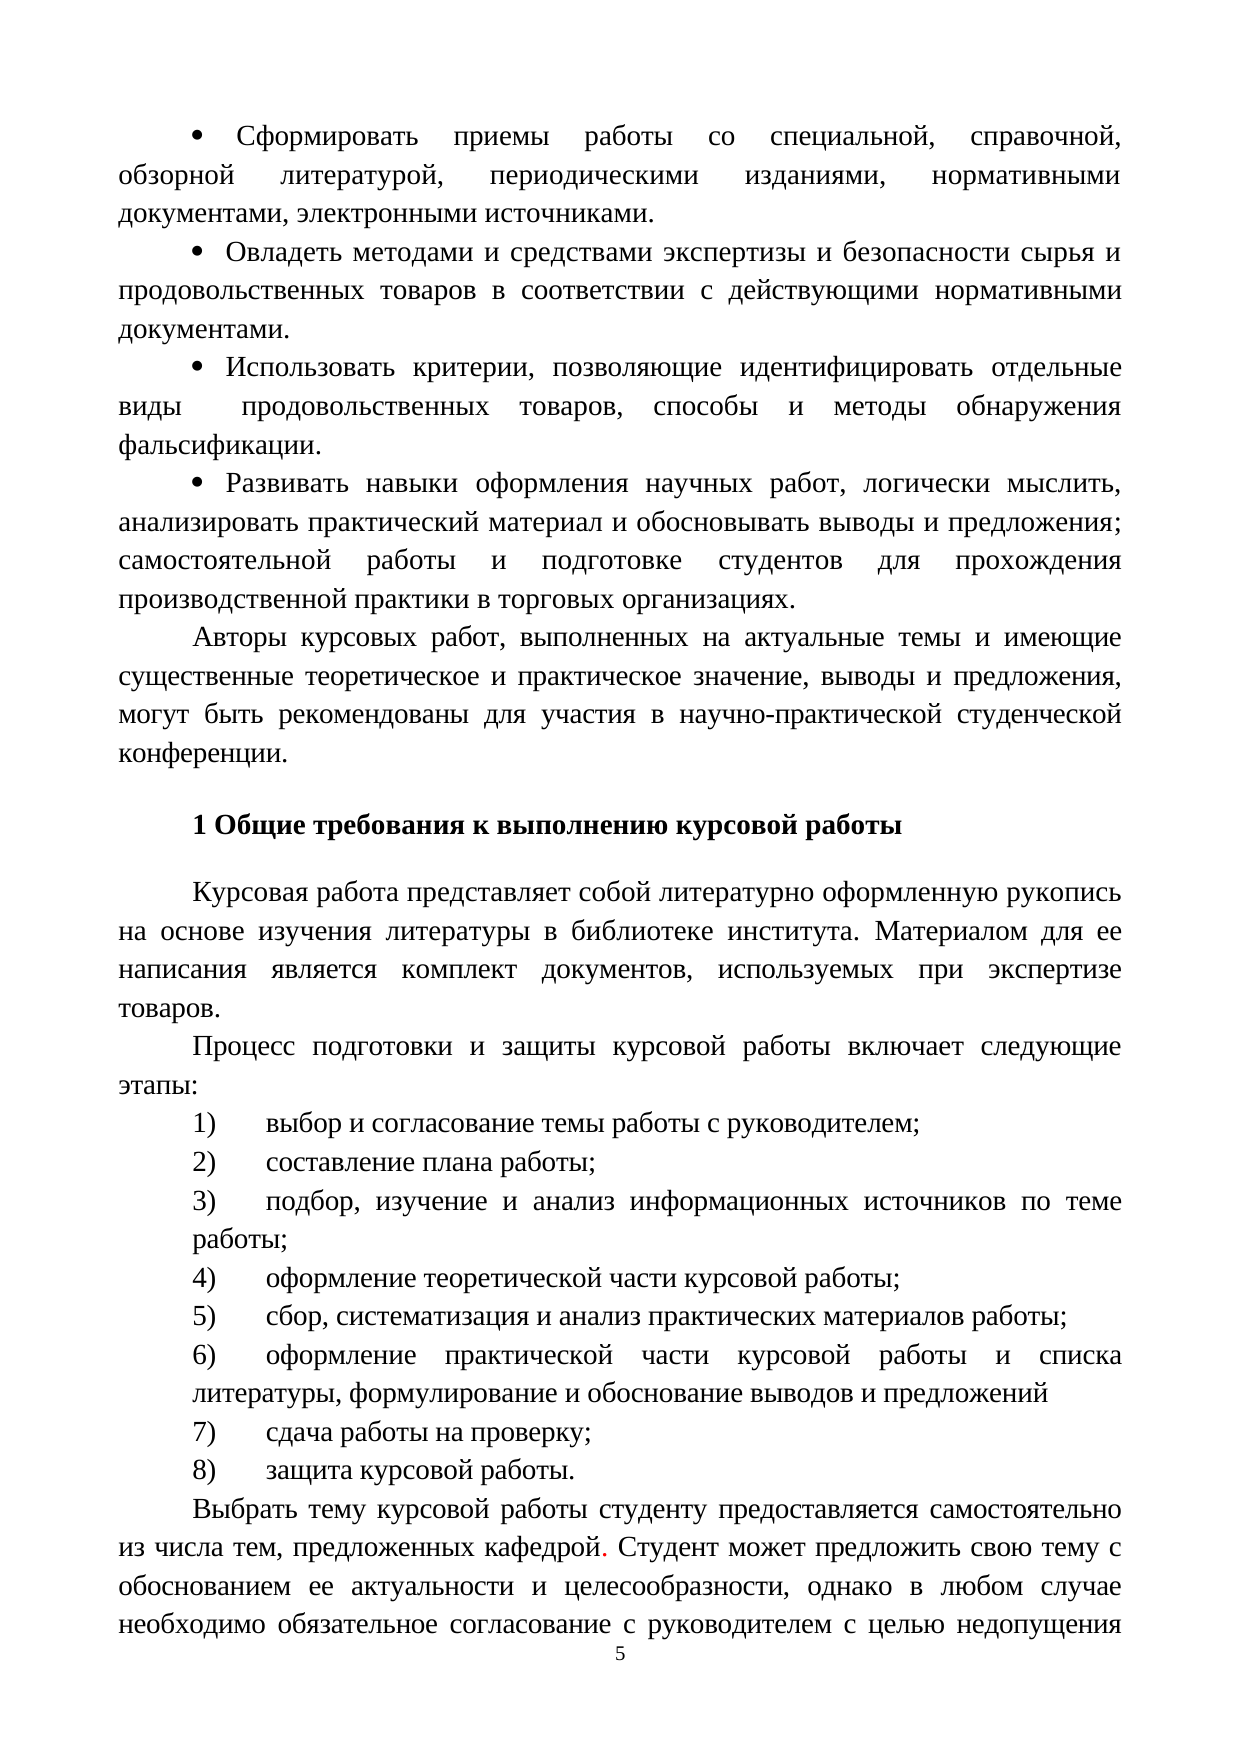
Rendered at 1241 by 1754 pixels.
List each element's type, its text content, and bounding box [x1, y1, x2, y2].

list Овладеть методами и средствами экспертизы и безопасности сырья и продовольственных товаров в соответствии с действующими нормативными документами. [118, 234, 1122, 344]
list составление плана работы; [192, 1144, 1122, 1178]
text Авторы курсовых работ, выполненных на актуальные темы и имеющие существенные теоретическое и практическое значение, выводы и предложения, могут быть рекомендованы для участия в научно-практической студенческой конференции. [118, 619, 1122, 769]
list сбор, систематизация и анализ практических материалов работы; [192, 1298, 1122, 1332]
list Развивать навыки оформления научных работ, логически мыслить, анализировать практический материал и обосновывать выводы и предложения; самостоятельной работы и подготовке студентов для прохождения производственной практики в торговых организациях. [118, 465, 1122, 614]
list подбор, изучение и анализ информационных источников по теме работы; [192, 1183, 1122, 1255]
list сдача работы на проверку; [192, 1414, 1122, 1447]
list оформление теоретической части курсовой работы; [192, 1260, 1122, 1293]
list защита курсовой работы. [192, 1452, 1122, 1486]
subtitle 1 Общие требования к выполнению курсовой работы [118, 807, 1122, 841]
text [118, 1491, 1122, 1640]
list выбор и согласование темы работы с руководителем; [192, 1106, 1122, 1139]
text Процесс подготовки и защиты курсовой работы включает следующие этапы: [118, 1028, 1122, 1101]
text Курсовая работа представляет собой литературно оформленную рукопись на основе изучения литературы в библиотеке института. Материалом для ее написания является комплект документов, используемых при экспертизе товаров. [118, 874, 1122, 1023]
list оформление практической части курсовой работы и списка литературы, формулирование и обоснование выводов и предложений [192, 1337, 1122, 1409]
list Использовать критерии, позволяющие идентифицировать отдельные виды продовольственных товаров, способы и методы обнаружения фальсификации. [118, 349, 1122, 460]
list Сформировать приемы работы со специальной, справочной, обзорной литературой, периодическими изданиями, нормативными документами, электронными источниками. [118, 118, 1122, 229]
